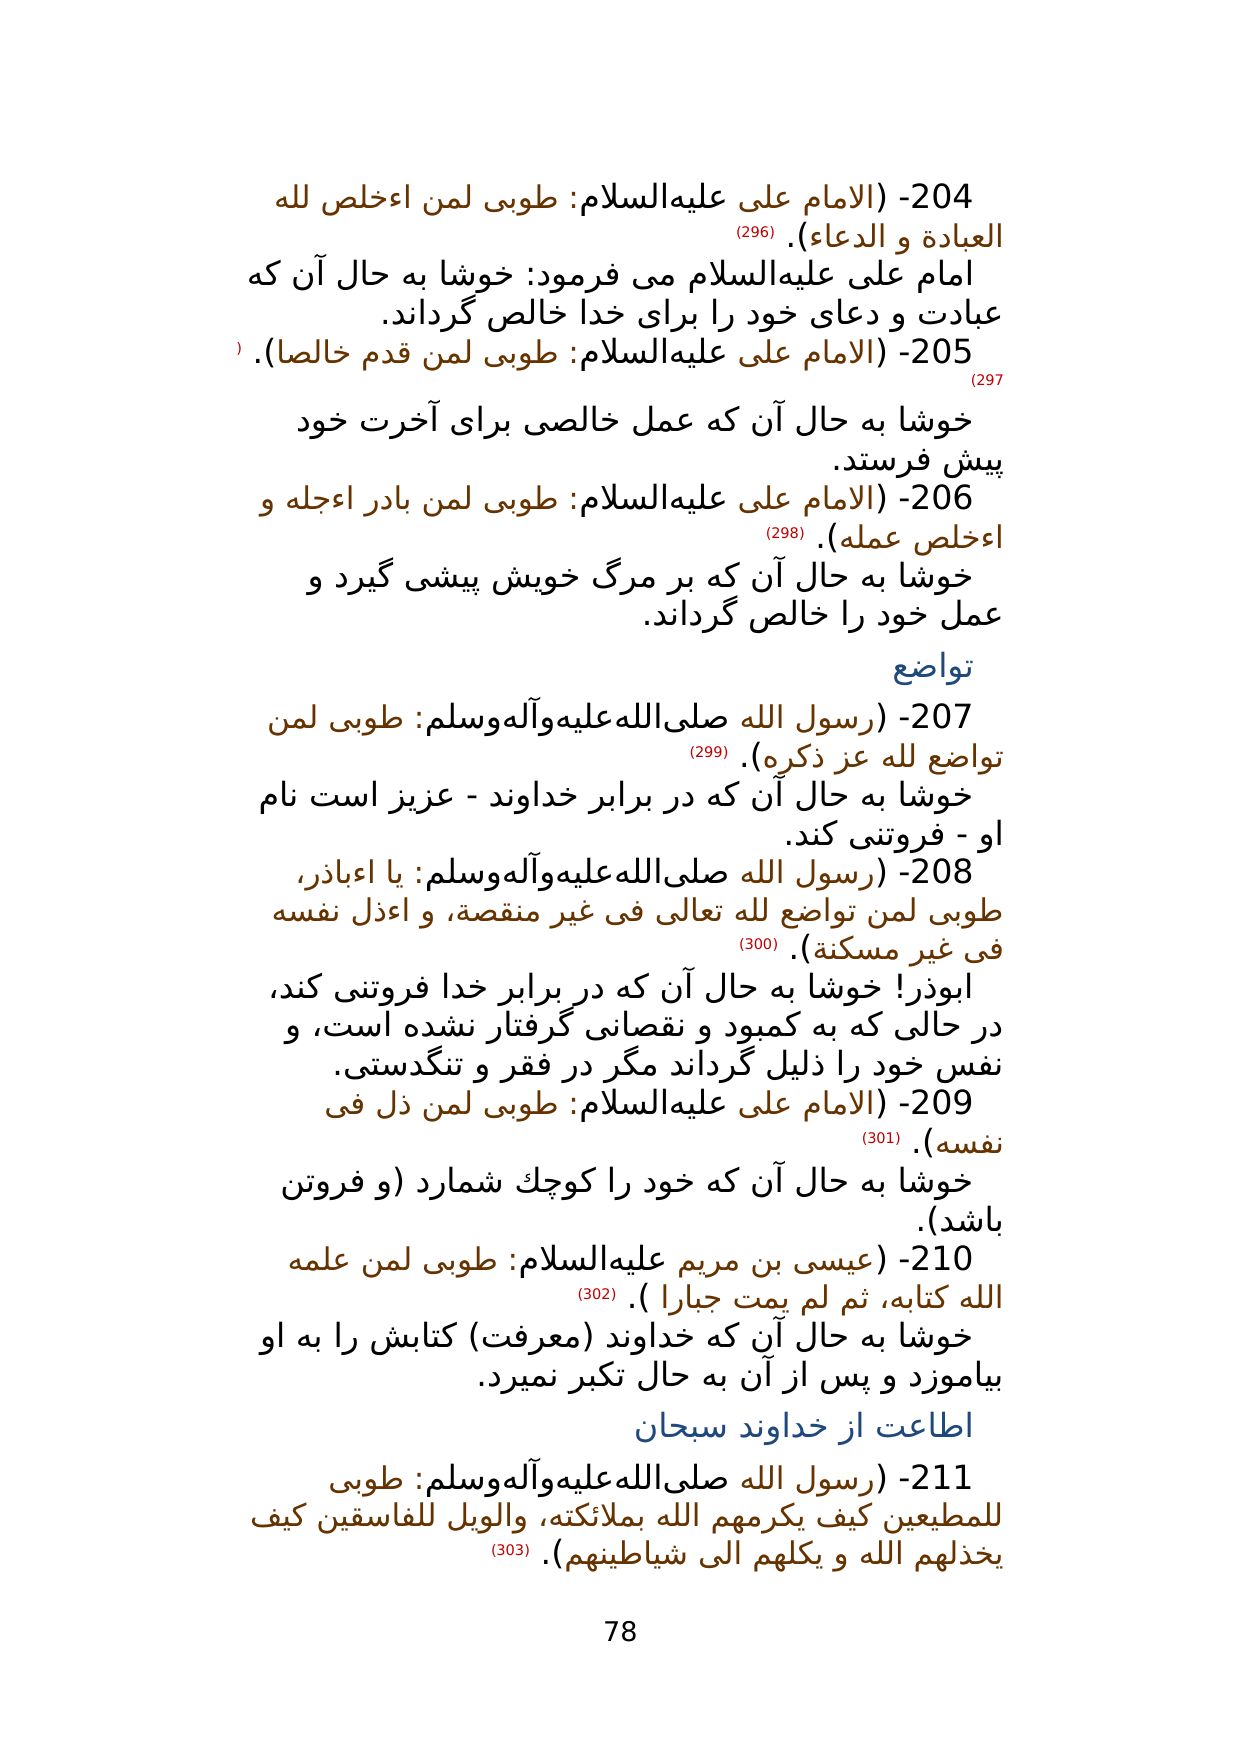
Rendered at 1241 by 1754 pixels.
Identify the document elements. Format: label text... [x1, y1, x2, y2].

text 206- (الامام على عليه‌السلام: طوبى لمن بادر اءجله و اءخلص عمله). (298) [236, 478, 1004, 556]
text خوشا به حال آن كه بر مرگ خویش پیشى گیرد و عمل خود را خالص گرداند. [236, 556, 1004, 634]
text خوشا به حال آن كه در برابر خداوند - عزیز است نام او - فروتنى كند. [236, 775, 1004, 853]
text 204- (الامام على عليه‌السلام: طوبى لمن اءخلص لله العبادة و الدعاء). (296) [236, 177, 1004, 255]
text امام على عليه‌السلام مى فرمود: خوشا به حال آن كه عبادت و دعاى خود را براى خدا خالص گرداند. [236, 255, 1004, 333]
text 211- (رسول الله صلى‌الله‌عليه‌وآله‌وسلم: طوبى للمطیعین كیف یكرمهم الله بملائكته، والویل للفاسقین كیف یخذلهم الله و یكلهم الى شیاطینهم). (303) [236, 1458, 1004, 1572]
text خوشا به حال آن كه خود را كوچك شمارد (و فروتن باشد). [236, 1161, 1004, 1239]
text خوشا به حال آن كه خداوند (معرفت) كتابش را به او بیاموزد و پس از آن به حال تكبر نمیرد. [236, 1317, 1004, 1394]
text 209- (الامام على عليه‌السلام: طوبى لمن ذل فى نفسه). (301) [236, 1084, 1004, 1161]
text 208- (رسول الله صلى‌الله‌عليه‌وآله‌وسلم: یا اءباذر، طوبى لمن تواضع لله تعالى فى غیر منقصة، و اءذل نفسه فى غیر مسكنة). (300) [236, 853, 1004, 967]
text 210- (عیسى بن مریم عليه‌السلام: طوبى لمن علمه الله كتابه، ثم لم یمت جبارا ). (302) [236, 1239, 1004, 1317]
text خوشا به حال آن كه عمل خالصى براى آخرت خود پیش فرستد. [236, 401, 1004, 478]
text ابوذر! خوشا به حال آن كه در برابر خدا فروتنى كند، در حالى كه به كمبود و نقصانى گرفتار نشده است، و نفس خود را ذلیل گرداند مگر در فقر و تنگدستى. [236, 967, 1004, 1084]
text 207- (رسول الله صلى‌الله‌عليه‌وآله‌وسلم: طوبى لمن تواضع لله عز ذكره). (299) [236, 698, 1004, 775]
subtitle اطاعت از خداوند سبحان [236, 1407, 1004, 1446]
subtitle تواضع [236, 646, 1004, 685]
text 205- (الامام على عليه‌السلام: طوبى لمن قدم خالصا). (297) [236, 333, 1004, 401]
